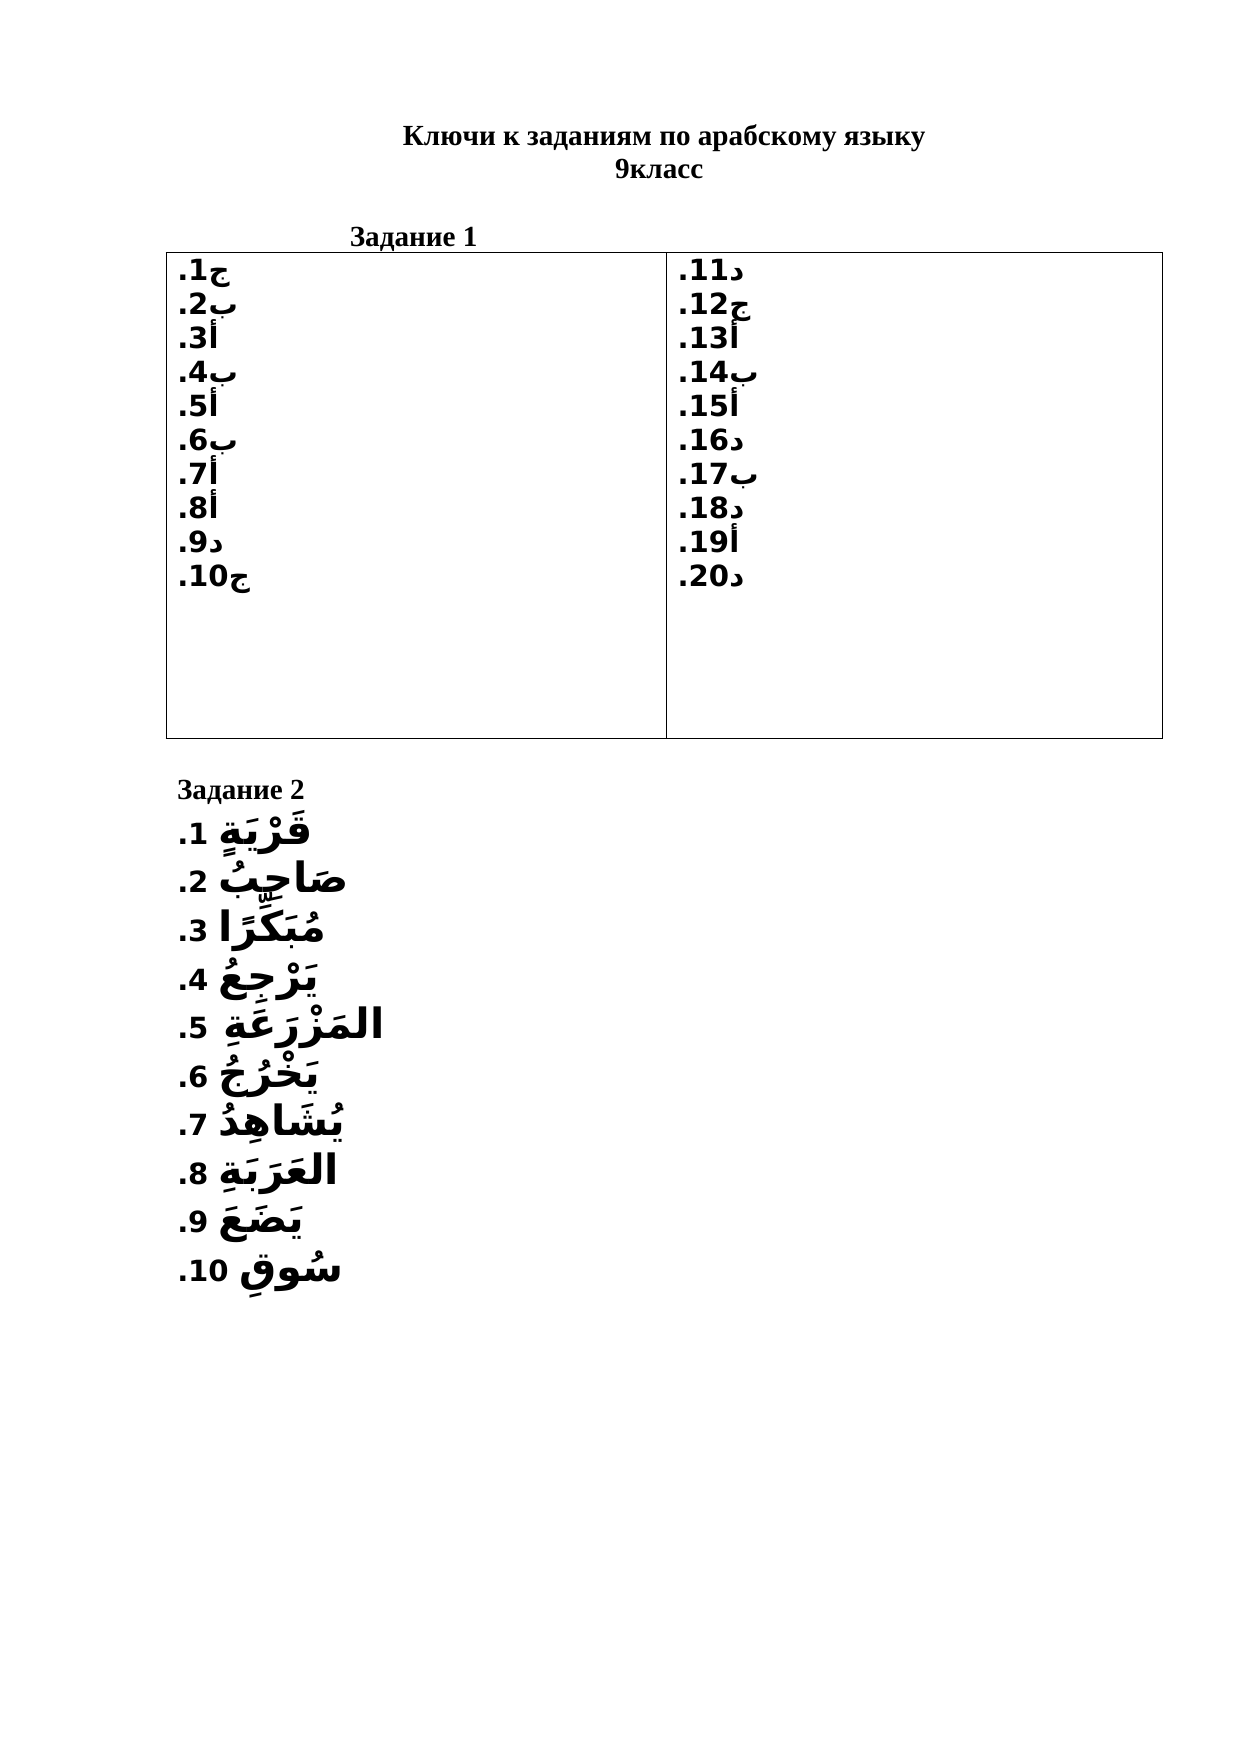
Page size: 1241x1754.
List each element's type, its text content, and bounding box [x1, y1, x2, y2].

text Ключи к заданиям по арабскому языку [177, 118, 1152, 152]
text يَخْرُجُ 6. [177, 1048, 1152, 1097]
text قَرْيَةٍ 1. [177, 806, 1152, 854]
text العَرَبَةِ 8. [177, 1145, 1152, 1194]
text 9класс [177, 152, 1152, 185]
text Задание 1 [177, 219, 1152, 252]
text صَاحِبُ 2. [177, 854, 1152, 903]
table_header ج1. ب2. أ3. ب4. أ5. ب6. أ7. أ8. د9. ج10. [167, 253, 666, 737]
text يَرْجِعُ 4. [177, 951, 1152, 1000]
text المَزْرَعَةِ 5. [177, 1000, 1152, 1048]
text سُوقِ 10. [177, 1242, 1152, 1291]
text Задание 2 [177, 772, 1152, 806]
text يَضَعَ 9. [177, 1194, 1152, 1242]
text يُشَاهِدُ 7. [177, 1097, 1152, 1145]
table_header د11. ج12. أ13. ب14. أ15. د16. ب17. د18. أ19. د20. [667, 253, 1162, 737]
text مُبَكِّرًا 3. [177, 903, 1152, 951]
